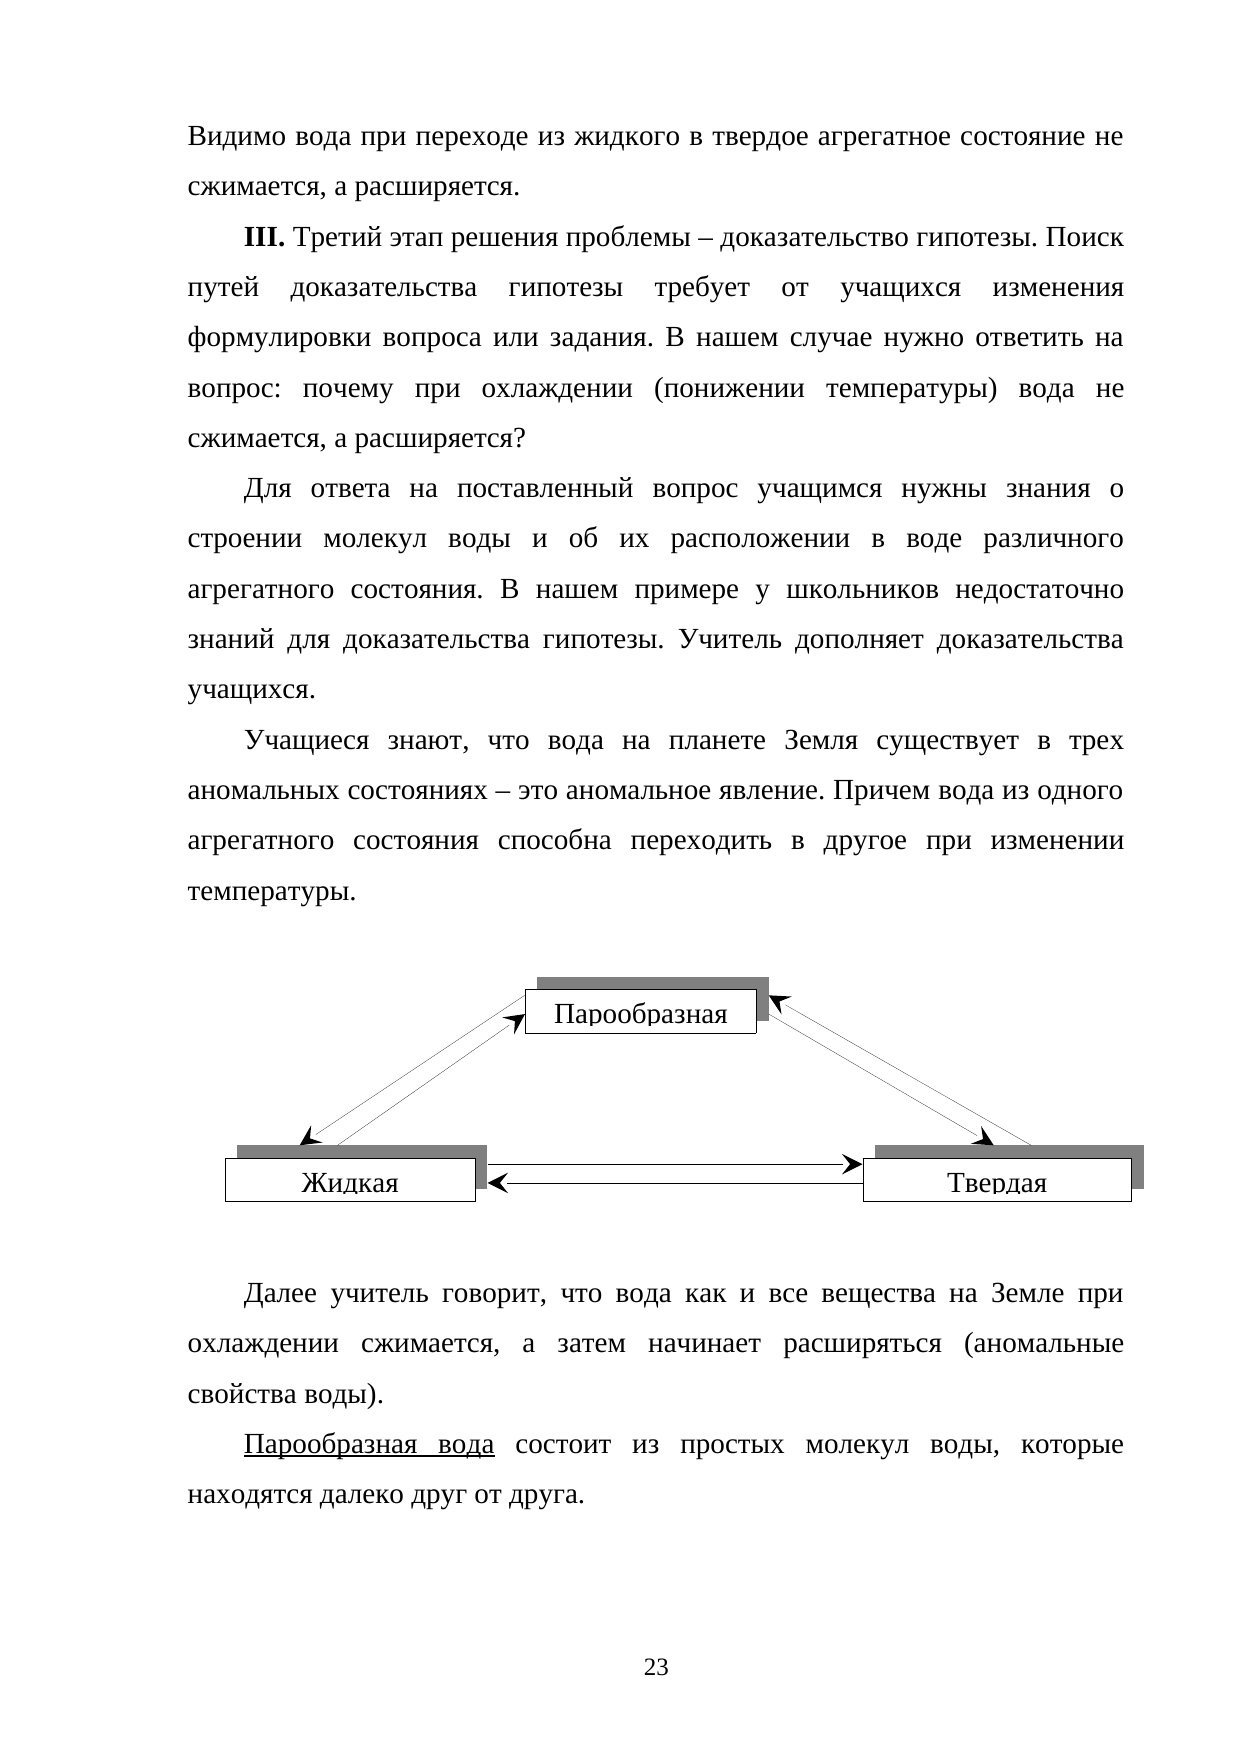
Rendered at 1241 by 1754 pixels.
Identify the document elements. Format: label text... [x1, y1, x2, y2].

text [187, 118, 1125, 202]
text Учащиеся знают, что вода на планете Земля существует в трех аномальных состояниях – это аномальное явление. Причем вода из одного агрегатного состояния способна переходить в другое при изменении температуры. [187, 722, 1125, 906]
text Для ответа на поставленный вопрос учащимся нужны знания о строении молекул воды и об их расположении в воде различного агрегатного состояния. В нашем примере у школьников недостаточно знаний для доказательства гипотезы. Учитель дополняет доказательства учащихся. [187, 470, 1125, 705]
text III. Третий этап решения проблемы – доказательство гипотезы. Поиск путей доказательства гипотезы требует от учащихся изменения формулировки вопроса или задания. В нашем случае нужно ответить на вопрос: почему при охлаждении (понижении температуры) вода не сжимается, а расширяется? [187, 219, 1125, 453]
text Парообразная вода состоит из простых молекул воды, которые находятся далеко друг от друга. [187, 1426, 1125, 1510]
text Далее учитель говорит, что вода как и все вещества на Земле при охлаждении сжимается, а затем начинает расширяться (аномальные свойства воды). [187, 1275, 1125, 1409]
